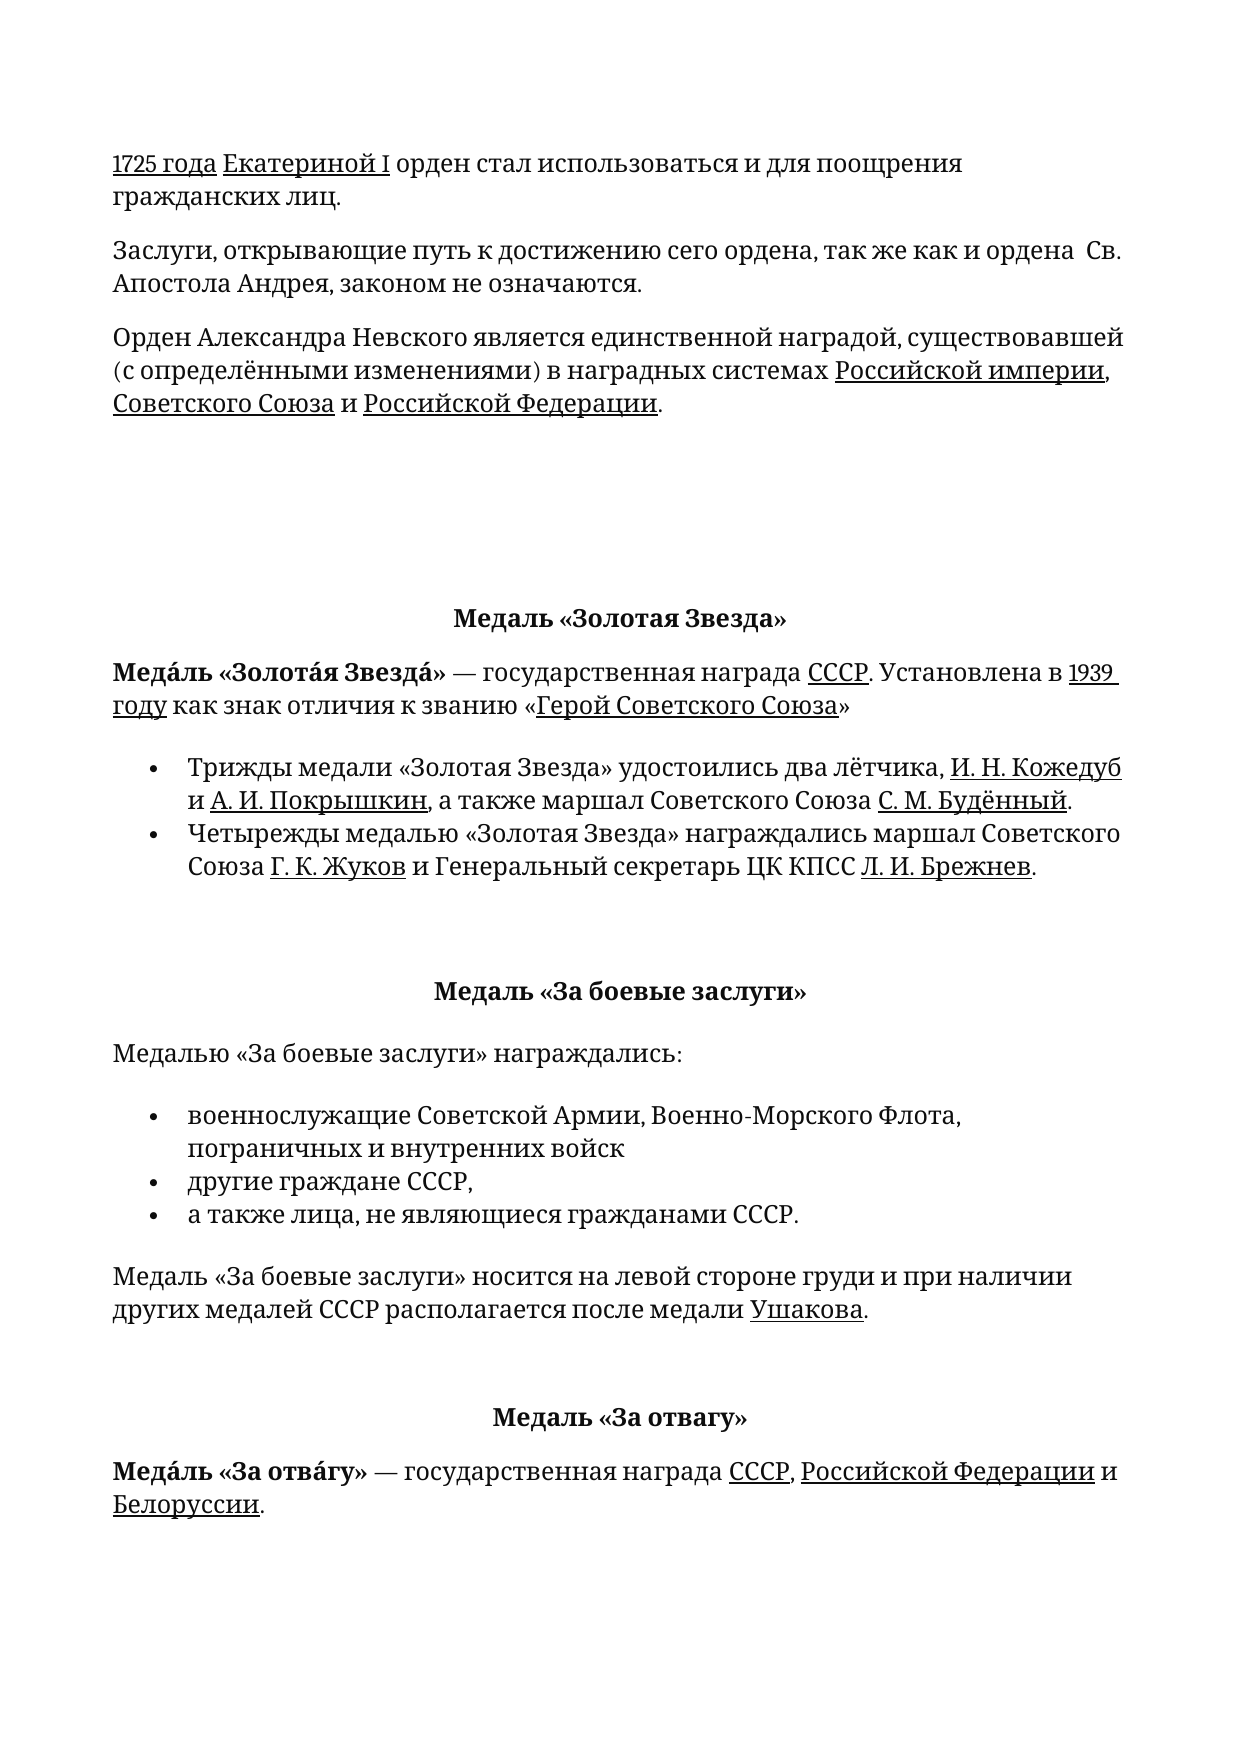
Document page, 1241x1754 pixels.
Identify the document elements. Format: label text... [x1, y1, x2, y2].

list а также лица, не являющиеся гражданами СССР. [150, 1201, 1128, 1230]
list военнослужащие Советской Армии, Военно-Морского Флота, пограничных и внутренних войск [150, 1102, 1128, 1164]
list другие граждане СССР, [150, 1168, 1128, 1197]
text Медаль «За боевые заслуги» [112, 978, 1128, 1006]
list Четырежды медалью «Золотая Звезда» награждались маршал Советского Союза Г. К. Жуков и Генеральный секретарь ЦК КПСС Л. И. Брежнев. [150, 820, 1128, 882]
text Медаль «Золотая Звезда» [112, 605, 1128, 634]
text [112, 150, 1128, 212]
text Орден Александра Невского является единственной наградой, существовавшей (с определёнными изменениями) в наградных системах Российской империи, Советского Союза и Российской Федерации. [112, 324, 1128, 418]
text Меда́ль «Золота́я Звезда́» — государственная награда СССР. Установлена в 1939 году как знак отличия к званию «Герой Советского Союза» [112, 659, 1128, 721]
text Меда́ль «За отва́гу» — государственная награда СССР, Российской Федерации и Белоруссии. [112, 1458, 1128, 1520]
list Трижды медали «Золотая Звезда» удостоились два лётчика, И. Н. Кожедуб и А. И. Покрышкин, а также маршал Советского Союза С. М. Будённый. [150, 754, 1128, 816]
text Медаль «За отвагу» [112, 1404, 1128, 1433]
text Медаль «За боевые заслуги» носится на левой стороне груди и при наличии других медалей СССР располагается после медали Ушакова. [112, 1263, 1128, 1325]
text Заслуги, открывающие путь к достижению сего ордена, так же как и ордена Св. Апостола Андрея, законом не означаются. [112, 237, 1128, 299]
text Медалью «За боевые заслуги» награждались: [112, 1040, 1128, 1069]
